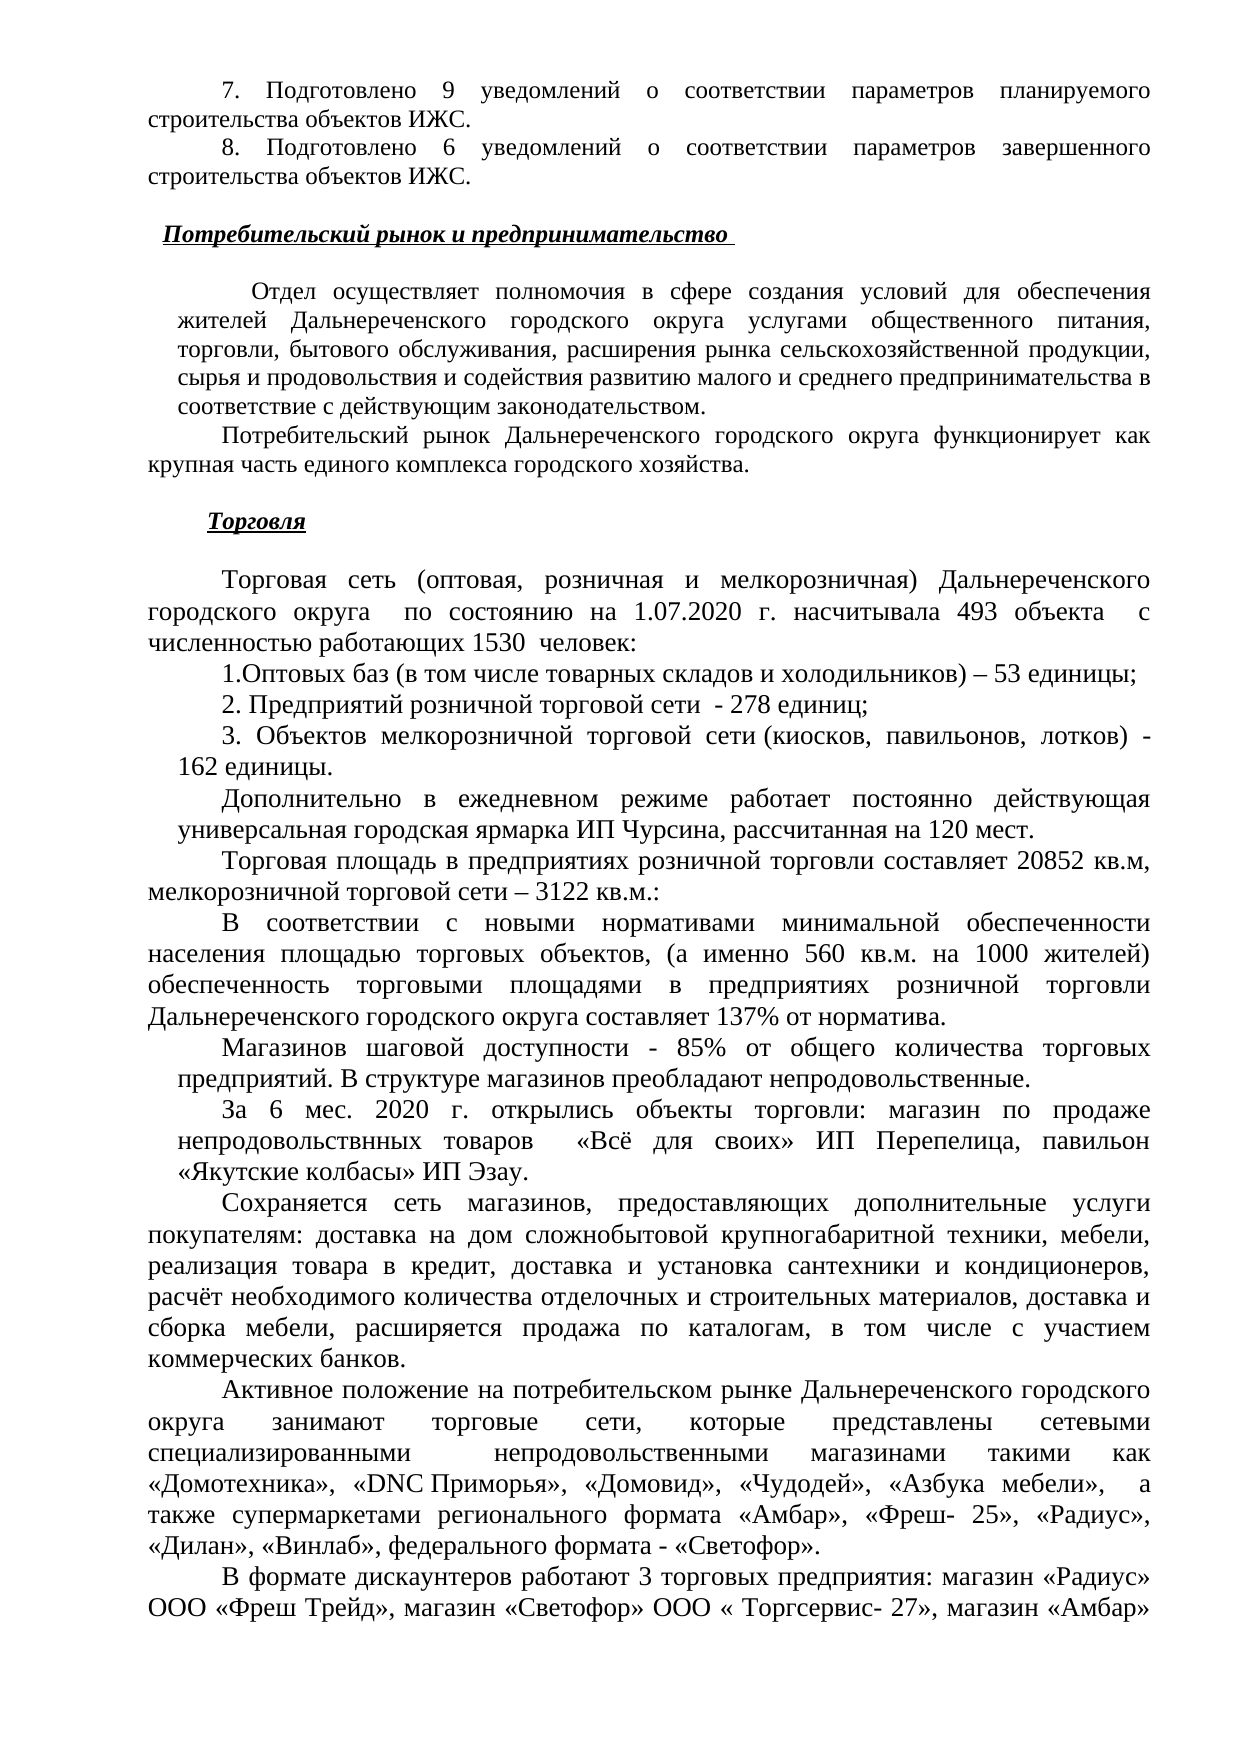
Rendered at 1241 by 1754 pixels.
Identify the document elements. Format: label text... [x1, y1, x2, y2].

text В соответствии с новыми нормативами минимальной обеспеченности населения площадью торговых объектов, (а именно 560 кв.м. на 1000 жителей) обеспеченность торговыми площадями в предприятиях розничной торговли Дальнереченского городского округа составляет 137% от норматива. [148, 906, 1152, 1031]
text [148, 1560, 1152, 1623]
text Магазинов шаговой доступности - 85% от общего количества торговых предприятий. В структуре магазинов преобладают непродовольственные. [177, 1031, 1152, 1093]
text Дополнительно в ежедневном режиме работает постоянно действующая универсальная городская ярмарка ИП Чурсина, рассчитанная на 120 мест. [177, 782, 1152, 844]
title 1.Оптовых баз (в том числе товарных складов и холодильников) – 53 единицы; [148, 657, 1152, 688]
title 2. Предприятий розничной торговой сети - 278 единиц; [148, 688, 1152, 719]
text Торговля [148, 506, 1152, 535]
title Сохраняется сеть магазинов, предоставляющих дополнительные услуги покупателям: доставка на дом сложнобытовой крупногабаритной техники, мебели, реализация товара в кредит, доставка и установка сантехники и кондиционеров, расчёт необходимого количества отделочных и строительных материалов, доставка и сборка мебели, расширяется продажа по каталогам, в том числе с участием коммерческих банков. [148, 1187, 1152, 1373]
text 3. Объектов мелкорозничной торговой сети (киосков, павильонов, лотков) - 162 единицы. [177, 719, 1152, 782]
text Активное положение на потребительском рынке Дальнереченского городского округа занимают торговые сети, которые представлены сетевыми специализированными непродовольственными магазинами такими как «Домотехника», «DNC Приморья», «Домовид», «Чудодей», «Азбука мебели», а также супермаркетами регионального формата «Амбар», «Фреш- 25», «Радиус», «Дилан», «Винлаб», федерального формата - «Светофор». [148, 1373, 1152, 1560]
text Потребительский рынок и предпринимательство [148, 219, 1152, 247]
text Потребительский рынок Дальнереченского городского округа функционирует как крупная часть единого комплекса городского хозяйства. [148, 420, 1152, 477]
title Торговая сеть (оптовая, розничная и мелкорозничная) Дальнереченского городского округа по состоянию на 1.07.2020 г. насчитывала 493 объекта с численностью работающих 1530 человек: [148, 564, 1152, 657]
title Торговая площадь в предприятиях розничной торговли составляет 20852 кв.м, мелкорозничной торговой сети – 3122 кв.м.: [148, 844, 1152, 906]
text За 6 мес. 2020 г. открылись объекты торговли: магазин по продаже непродовольствнных товаров «Всё для своих» ИП Перепелица, павильон «Якутские колбасы» ИП Эзау. [177, 1093, 1152, 1187]
text 8. Подготовлено 6 уведомлений о соответствии параметров завершенного строительства объектов ИЖС. [148, 132, 1152, 190]
text Отдел осуществляет полномочия в сфере создания условий для обеспечения жителей Дальнереченского городского округа услугами общественного питания, торговли, бытового обслуживания, расширения рынка сельскохозяйственной продукции, сырья и продовольствия и содействия развитию малого и среднего предпринимательства в соответствие с действующим законодательством. [177, 276, 1152, 420]
text 7. Подготовлено 9 уведомлений о соответствии параметров планируемого строительства объектов ИЖС. [148, 75, 1152, 132]
